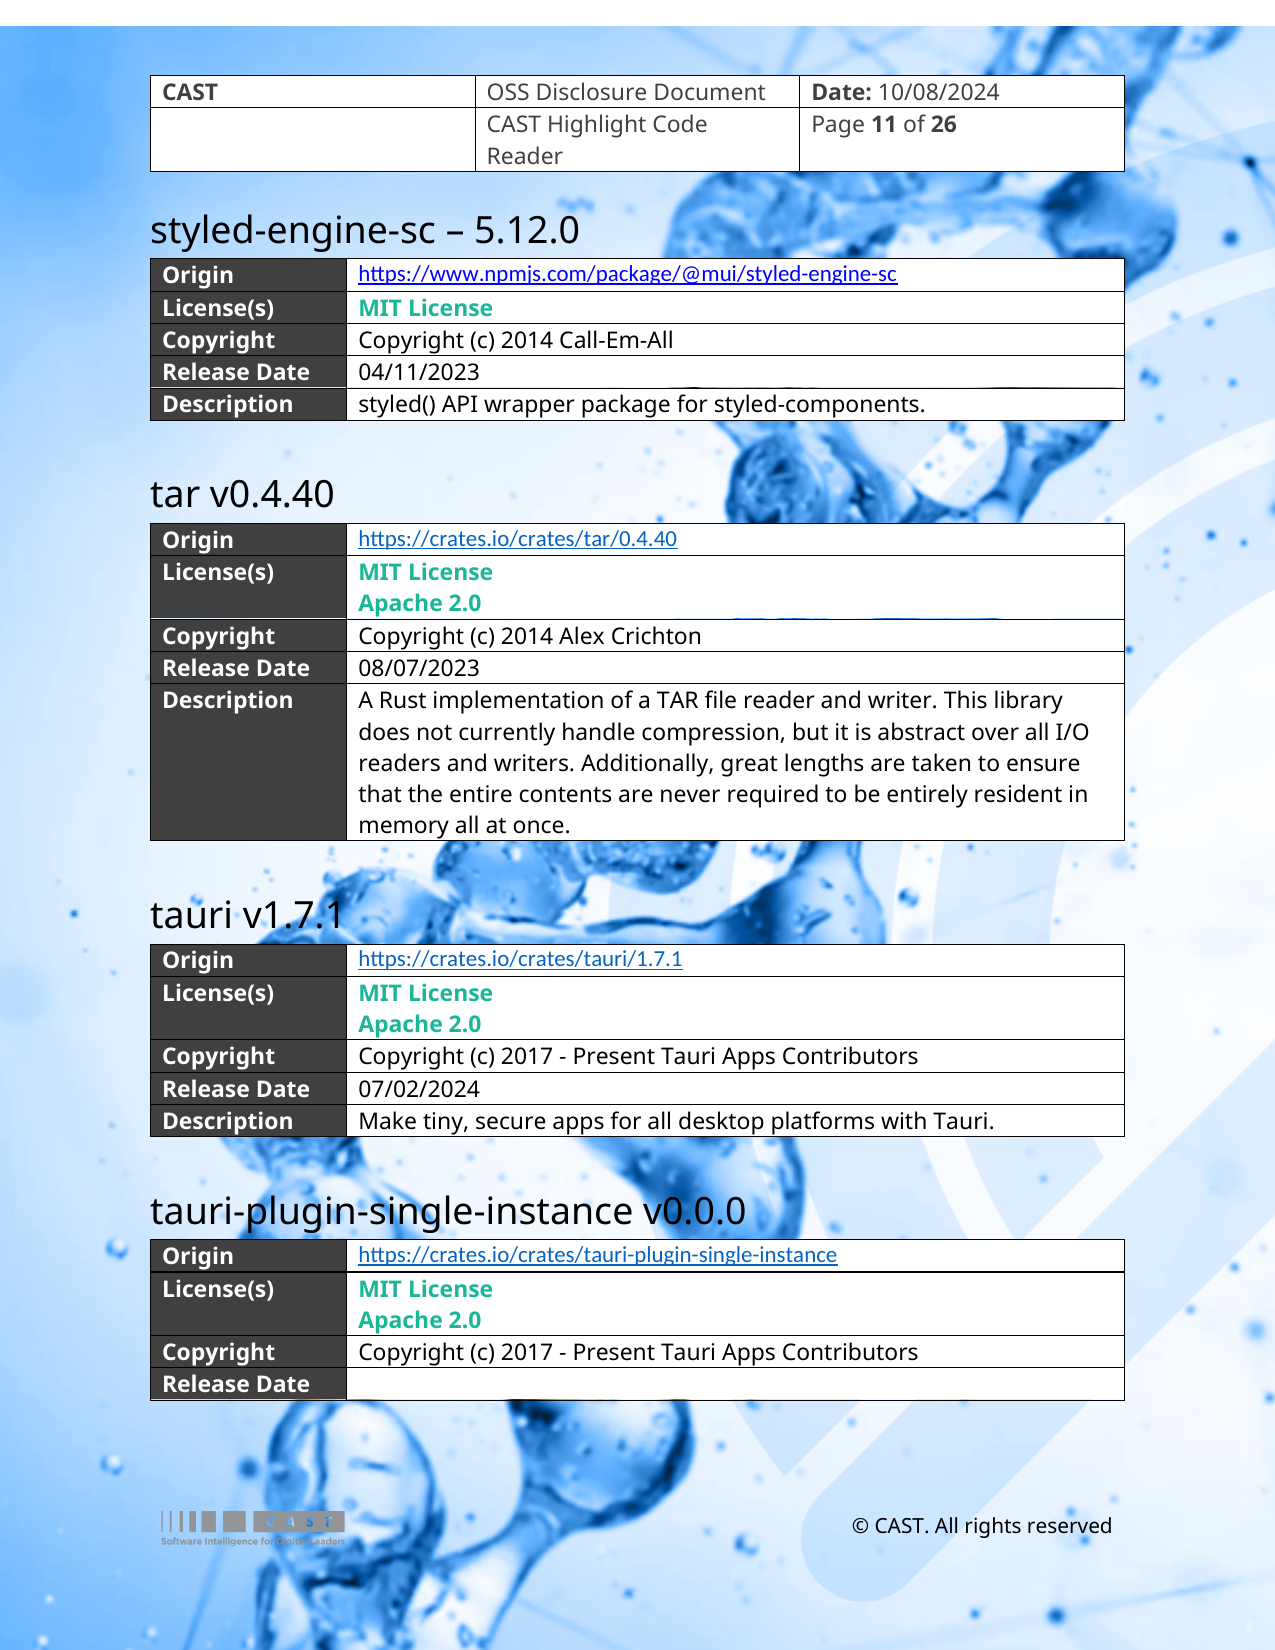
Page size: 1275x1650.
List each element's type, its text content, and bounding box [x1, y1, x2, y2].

table_cell Description [151, 684, 346, 840]
table_cell Copyright [151, 1040, 346, 1072]
table_header Origin [151, 1240, 346, 1271]
table_cell Copyright [151, 1336, 346, 1367]
table_cell [347, 1368, 1124, 1399]
table_cell License(s) [151, 556, 346, 618]
subtitle tauri-plugin-single-instance v0.0.0 [150, 1184, 1125, 1235]
table_cell Release Date [151, 1368, 346, 1399]
table_header https://crates.io/crates/tar/0.4.40 [347, 524, 1124, 555]
table_header https://www.npmjs.com/package/@mui/styled-engine-sc [347, 259, 1124, 291]
table_header Origin [151, 259, 346, 291]
table_cell Copyright [151, 324, 346, 355]
subtitle tar v0.4.40 [150, 468, 1125, 519]
table_cell Copyright (c) 2014 Call-Em-All [347, 324, 1124, 355]
table_cell Copyright (c) 2017 - Present Tauri Apps Contributors [347, 1336, 1124, 1367]
table_header Origin [151, 524, 346, 555]
table_cell Copyright (c) 2017 - Present Tauri Apps Contributors [347, 1040, 1124, 1072]
picture [0, 26, 1275, 1650]
table_cell 04/11/2023 [347, 356, 1124, 387]
table_header https://crates.io/crates/tauri/1.7.1 [347, 945, 1124, 976]
table_cell License(s) [151, 1273, 346, 1335]
table_cell 07/02/2024 [347, 1073, 1124, 1104]
table_cell Copyright [151, 620, 346, 651]
table_cell MIT License Apache 2.0 [347, 556, 1124, 618]
table_cell MIT License Apache 2.0 [347, 1273, 1124, 1335]
table_cell License(s) [151, 977, 346, 1039]
table_cell Make tiny, secure apps for all desktop platforms with Tauri. [347, 1105, 1124, 1136]
table_cell Release Date [151, 652, 346, 683]
table_cell Release Date [151, 356, 346, 387]
table_cell License(s) [151, 292, 346, 323]
table_cell styled() API wrapper package for styled-components. [347, 389, 1124, 420]
table_cell Copyright (c) 2014 Alex Crichton [347, 620, 1124, 651]
table_cell Release Date [151, 1073, 346, 1104]
table_cell MIT License [347, 292, 1124, 323]
table_cell 08/07/2023 [347, 652, 1124, 683]
subtitle styled-engine-sc – 5.12.0 [150, 203, 1125, 254]
table_cell MIT License Apache 2.0 [347, 977, 1124, 1039]
table_cell A Rust implementation of a TAR file reader and writer. This library does not currently handle compression, but it is abstract over all I/O readers and writers. Additionally, great lengths are taken to ensure that the entire contents are never required to be entirely resident in memory all at once. [347, 684, 1124, 840]
table_cell Description [151, 389, 346, 420]
subtitle tauri v1.7.1 [150, 888, 1125, 939]
table_header https://crates.io/crates/tauri-plugin-single-instance [347, 1240, 1124, 1271]
table_header Origin [151, 945, 346, 976]
table_cell Description [151, 1105, 346, 1136]
